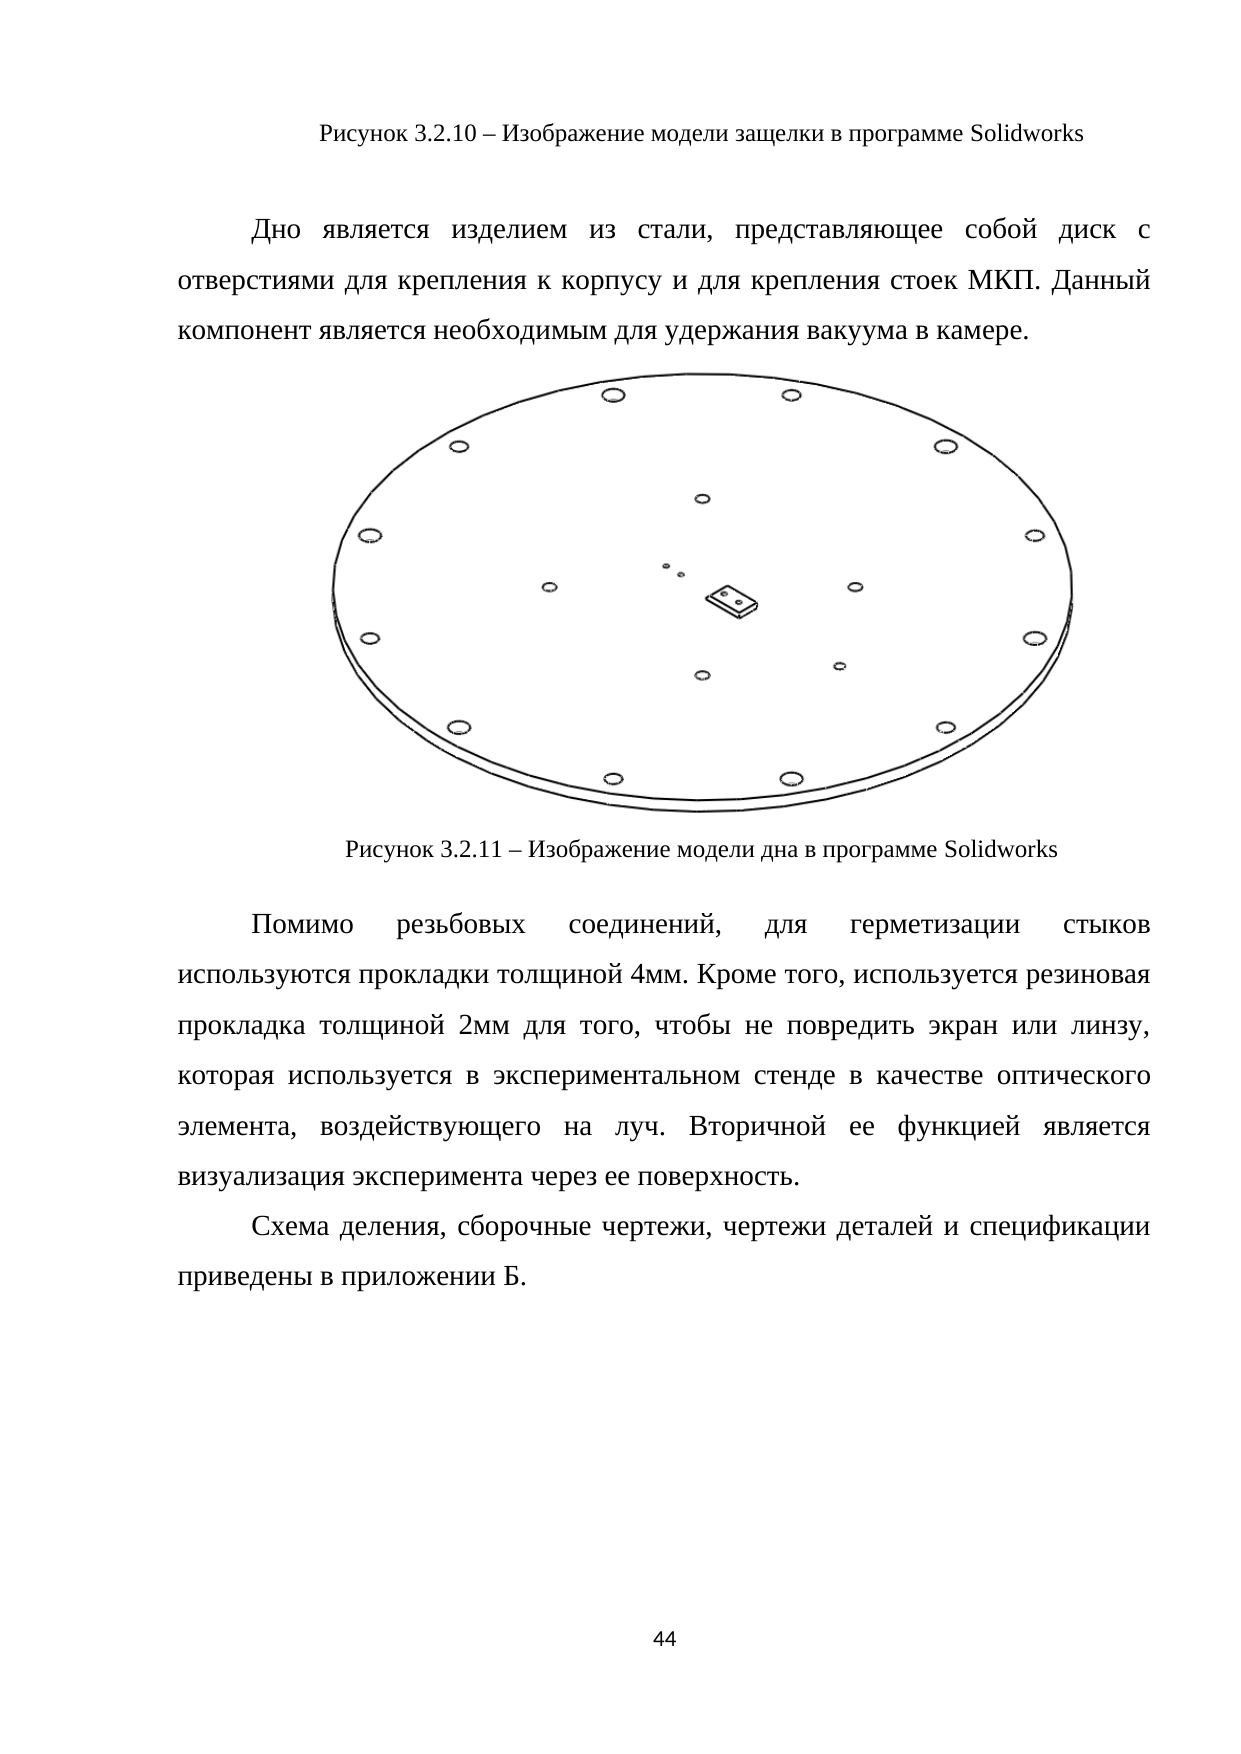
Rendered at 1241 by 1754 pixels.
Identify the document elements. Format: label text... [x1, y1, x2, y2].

text Рисунок 3.2.10 – Изображение модели защелки в программе Solidworks [177, 118, 1152, 147]
text Схема деления, сборочные чертежи, чертежи деталей и спецификации приведены в приложении Б. [177, 1208, 1152, 1292]
text Рисунок 3.2.11 – Изображение модели дна в программе Solidworks [177, 834, 1152, 863]
text Помимо резьбовых соединений, для герметизации стыков используются прокладки толщиной 4мм. Кроме того, используется резиновая прокладка толщиной 2мм для того, чтобы не повредить экран или линзу, которая используется в экспериментальном стенде в качестве оптического элемента, воздействующего на луч. Вторичной ее функцией является визуализация эксперимента через ее поверхность. [177, 906, 1152, 1191]
picture [323, 362, 1079, 820]
text Дно является изделием из стали, представляющее собой диск с отверстиями для крепления к корпусу и для крепления стоек МКП. Данный компонент является необходимым для удержания вакуума в камере. [177, 212, 1152, 346]
